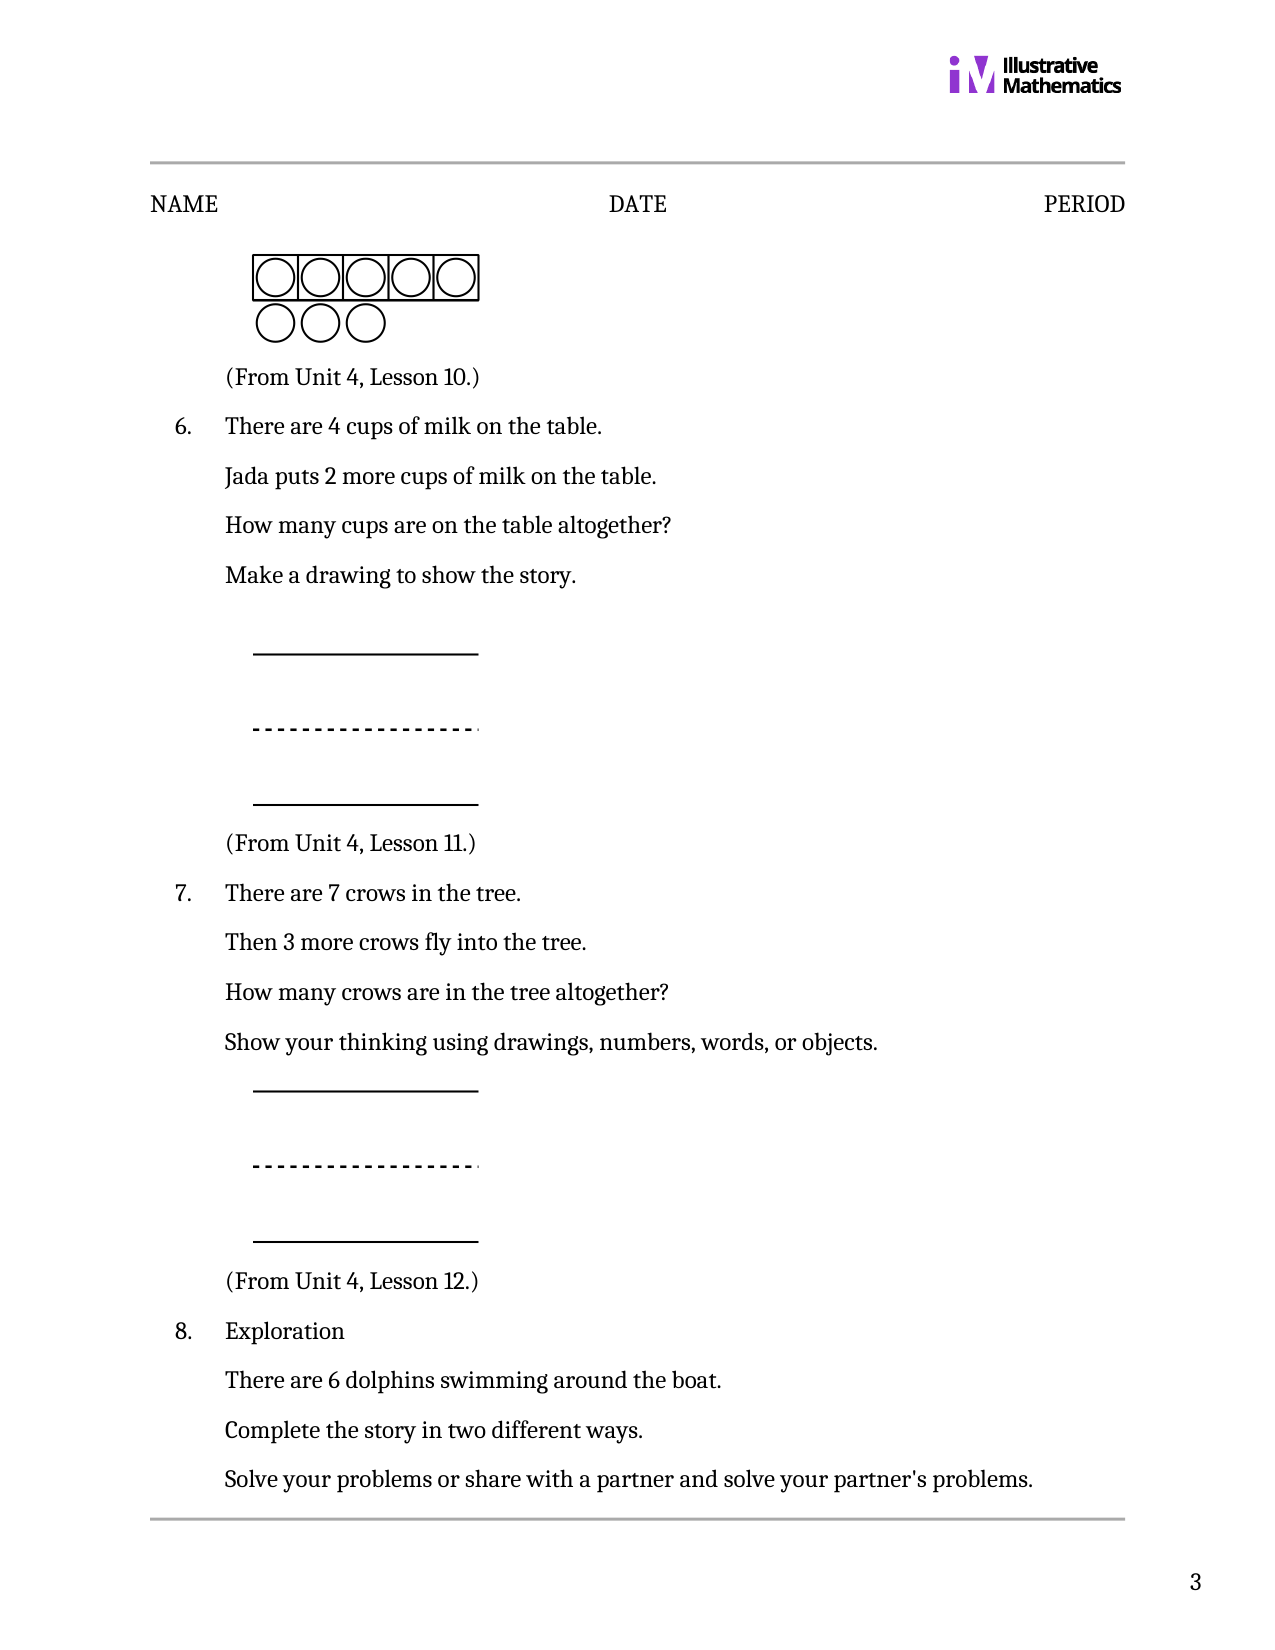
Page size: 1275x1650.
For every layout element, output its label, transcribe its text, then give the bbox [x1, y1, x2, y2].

list How many cups are on the table altogether? [175, 511, 1125, 540]
picture [243, 247, 488, 353]
list Then 3 more crows fly into the tree. [175, 928, 1125, 957]
list Complete the story in two different ways. [175, 1416, 1125, 1444]
list Jada puts 2 more cups of milk on the table. [175, 462, 1125, 490]
list (From Unit 4, Lesson 10.) [175, 362, 1125, 391]
picture [949, 55, 1121, 93]
list There are 6 dolphins swimming around the boat. [175, 1366, 1125, 1395]
list There are 7 crows in the tree. [175, 879, 1125, 907]
list Solve your problems or share with a partner and solve your partner's problems. [175, 1465, 1125, 1494]
list (From Unit 4, Lesson 11.) [175, 829, 1125, 858]
picture [243, 639, 488, 820]
list Make a drawing to show the story. [175, 561, 1125, 618]
list How many crows are in the tree altogether? [175, 978, 1125, 1007]
list There are 4 cups of milk on the table. [175, 412, 1125, 441]
picture [243, 1077, 488, 1257]
list (From Unit 4, Lesson 12.) [175, 1267, 1125, 1296]
list Exploration [175, 1317, 1125, 1345]
list Show your thinking using drawings, numbers, words, or objects. [175, 1027, 1125, 1056]
